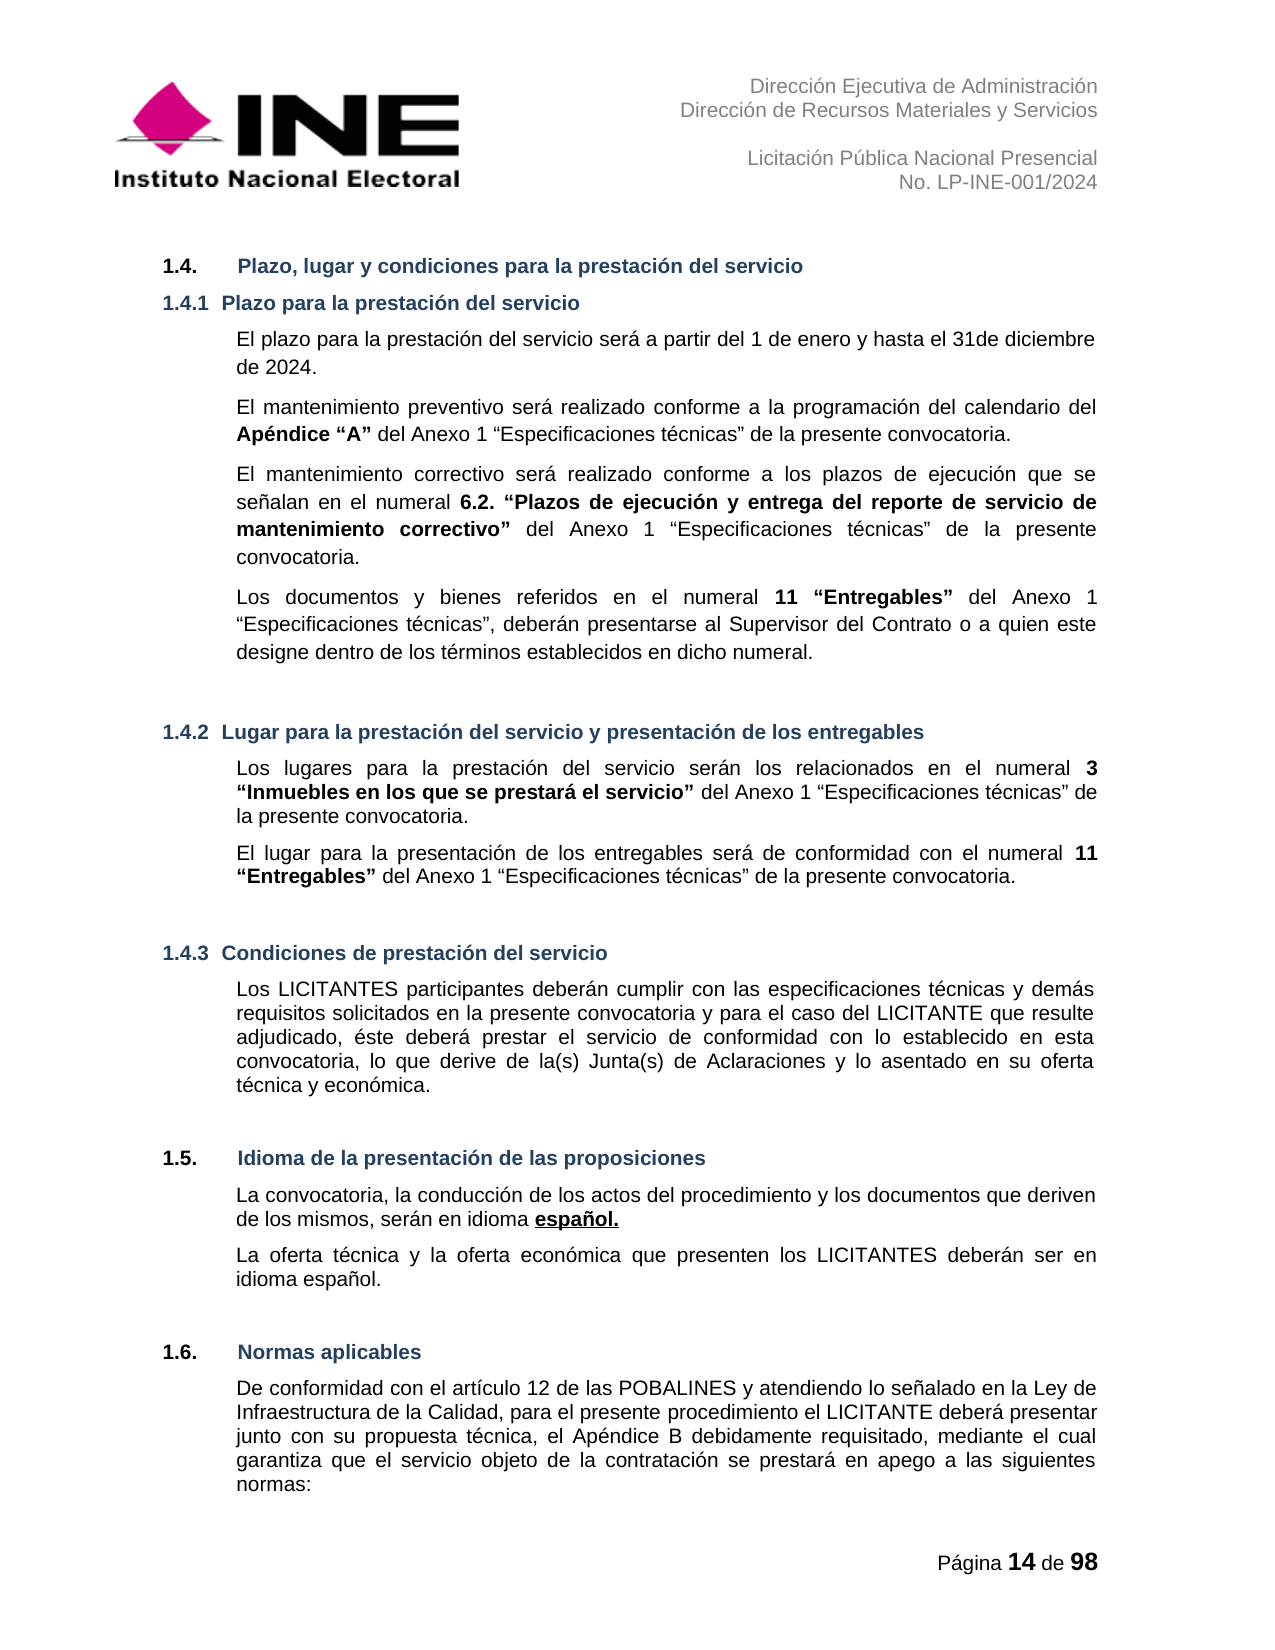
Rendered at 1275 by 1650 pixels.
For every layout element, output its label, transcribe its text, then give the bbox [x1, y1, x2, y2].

text Los lugares para la prestación del servicio serán los relacionados en el numeral 3 “Inmuebles en los que se prestará el servicio” del Anexo 1 “Especificaciones técnicas” de la presente convocatoria. [236, 756, 1098, 828]
list Lugar para la prestación del servicio y presentación de los entregables [162, 719, 1098, 743]
text Los LICITANTES participantes deberán cumplir con las especificaciones técnicas y demás requisitos solicitados en la presente convocatoria y para el caso del LICITANTE que resulte adjudicado, éste deberá prestar el servicio de conformidad con lo establecido en esta convocatoria, lo que derive de la(s) Junta(s) de Aclaraciones y lo asentado en su oferta técnica y económica. [236, 977, 1095, 1097]
text Los documentos y bienes referidos en el numeral 11 “Entregables” del Anexo 1 “Especificaciones técnicas”, deberán presentarse al Supervisor del Contrato o a quien este designe dentro de los términos establecidos en dicho numeral. [236, 584, 1098, 663]
subtitle Normas aplicables [162, 1340, 1098, 1364]
subtitle Idioma de la presentación de las proposiciones [162, 1146, 1098, 1170]
subtitle Plazo, lugar y condiciones para la prestación del servicio [162, 254, 1098, 278]
text El lugar para la presentación de los entregables será de conformidad con el numeral 11 “Entregables” del Anexo 1 “Especificaciones técnicas” de la presente convocatoria. [236, 840, 1098, 888]
picture [115, 82, 459, 187]
text El mantenimiento correctivo será realizado conforme a los plazos de ejecución que se señalan en el numeral 6.2. “Plazos de ejecución y entrega del reporte de servicio de mantenimiento correctivo” del Anexo 1 “Especificaciones técnicas” de la presente convocatoria. [236, 462, 1098, 568]
text La convocatoria, la conducción de los actos del procedimiento y los documentos que deriven de los mismos, serán en idioma español. [236, 1182, 1098, 1230]
text De conformidad con el artículo 12 de las POBALINES y atendiendo lo señalado en la Ley de Infraestructura de la Calidad, para el presente procedimiento el LICITANTE deberá presentar junto con su propuesta técnica, el Apéndice B debidamente requisitado, mediante el cual garantiza que el servicio objeto de la contratación se prestará en apego a las siguientes normas: [236, 1376, 1098, 1496]
text El plazo para la prestación del servicio será a partir del 1 de enero y hasta el 31de diciembre de 2024. [236, 327, 1098, 378]
list Condiciones de prestación del servicio [162, 941, 1098, 965]
text La oferta técnica y la oferta económica que presenten los LICITANTES deberán ser en idioma español. [236, 1243, 1098, 1291]
text El mantenimiento preventivo será realizado conforme a la programación del calendario del Apéndice “A” del Anexo 1 “Especificaciones técnicas” de la presente convocatoria. [236, 394, 1098, 446]
list Plazo para la prestación del servicio [162, 291, 1098, 314]
